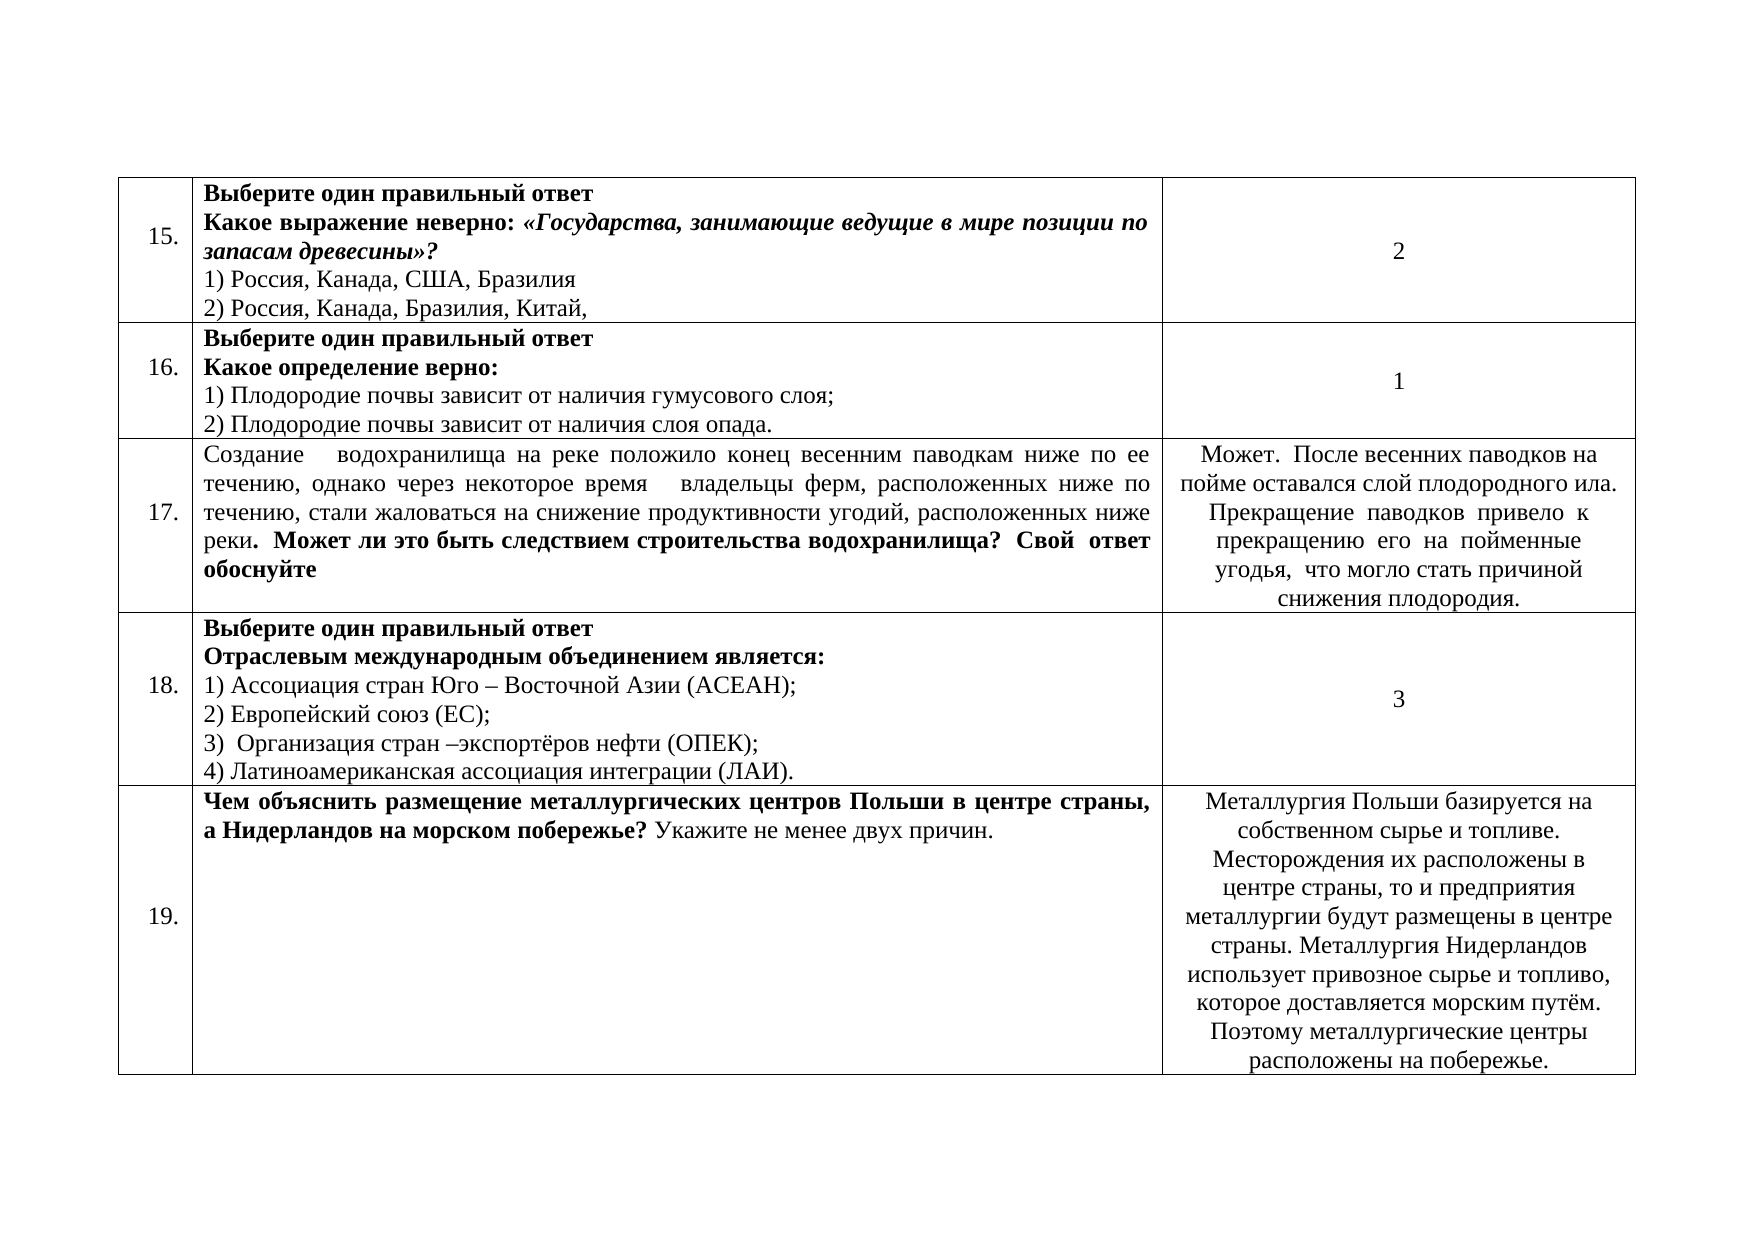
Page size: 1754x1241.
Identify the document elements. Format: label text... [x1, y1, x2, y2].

table_cell [119, 178, 192, 322]
table_cell [119, 786, 192, 1074]
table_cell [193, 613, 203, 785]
table_cell [119, 613, 192, 785]
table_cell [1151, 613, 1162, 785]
table_cell [119, 323, 192, 438]
table_cell Чем объяснить размещение металлургических центров Польши в центре страны, а Нидерландов на морском побережье? Укажите не менее двух причин. [193, 786, 1162, 1074]
table_cell Может. После весенних паводков на пойме оставался слой плодородного ила. Прекращение паводков привело к прекращению его на пойменные угодья, что могло стать причиной снижения плодородия. [1163, 439, 1635, 612]
table_cell 2 [1163, 178, 1635, 322]
table_cell 3 [1163, 613, 1635, 785]
table_cell 1 [1163, 323, 1635, 438]
table_cell [119, 439, 192, 612]
table_cell Выберите один правильный ответ Какое выражение неверно: «Государства, занимающие ведущие в мире позиции по запасам древесины»? 1) Россия, Канада, США, Бразилия 2) Россия, Канада, Бразилия, Китай, [193, 178, 1162, 322]
table_cell Выберите один правильный ответ Какое определение верно: 1) Плодородие почвы зависит от наличия гумусового слоя; 2) Плодородие почвы зависит от наличия слоя опада. [193, 323, 1162, 438]
table_cell Создание водохранилища на реке положило конец весенним паводкам ниже по ее течению, однако через некоторое время владельцы ферм, расположенных ниже по течению, стали жаловаться на снижение продуктивности угодий, расположенных ниже реки. Может ли это быть следствием строительства водохранилища? Свой ответ обоснуйте [193, 439, 1162, 612]
table_cell Металлургия Польши базируется на собственном сырье и топливе. Месторождения их расположены в центре страны, то и предприятия металлургии будут размещены в центре страны. Металлургия Нидерландов использует привозное сырье и топливо, которое доставляется морским путём. Поэтому металлургические центры расположены на побережье. [1163, 786, 1635, 1074]
